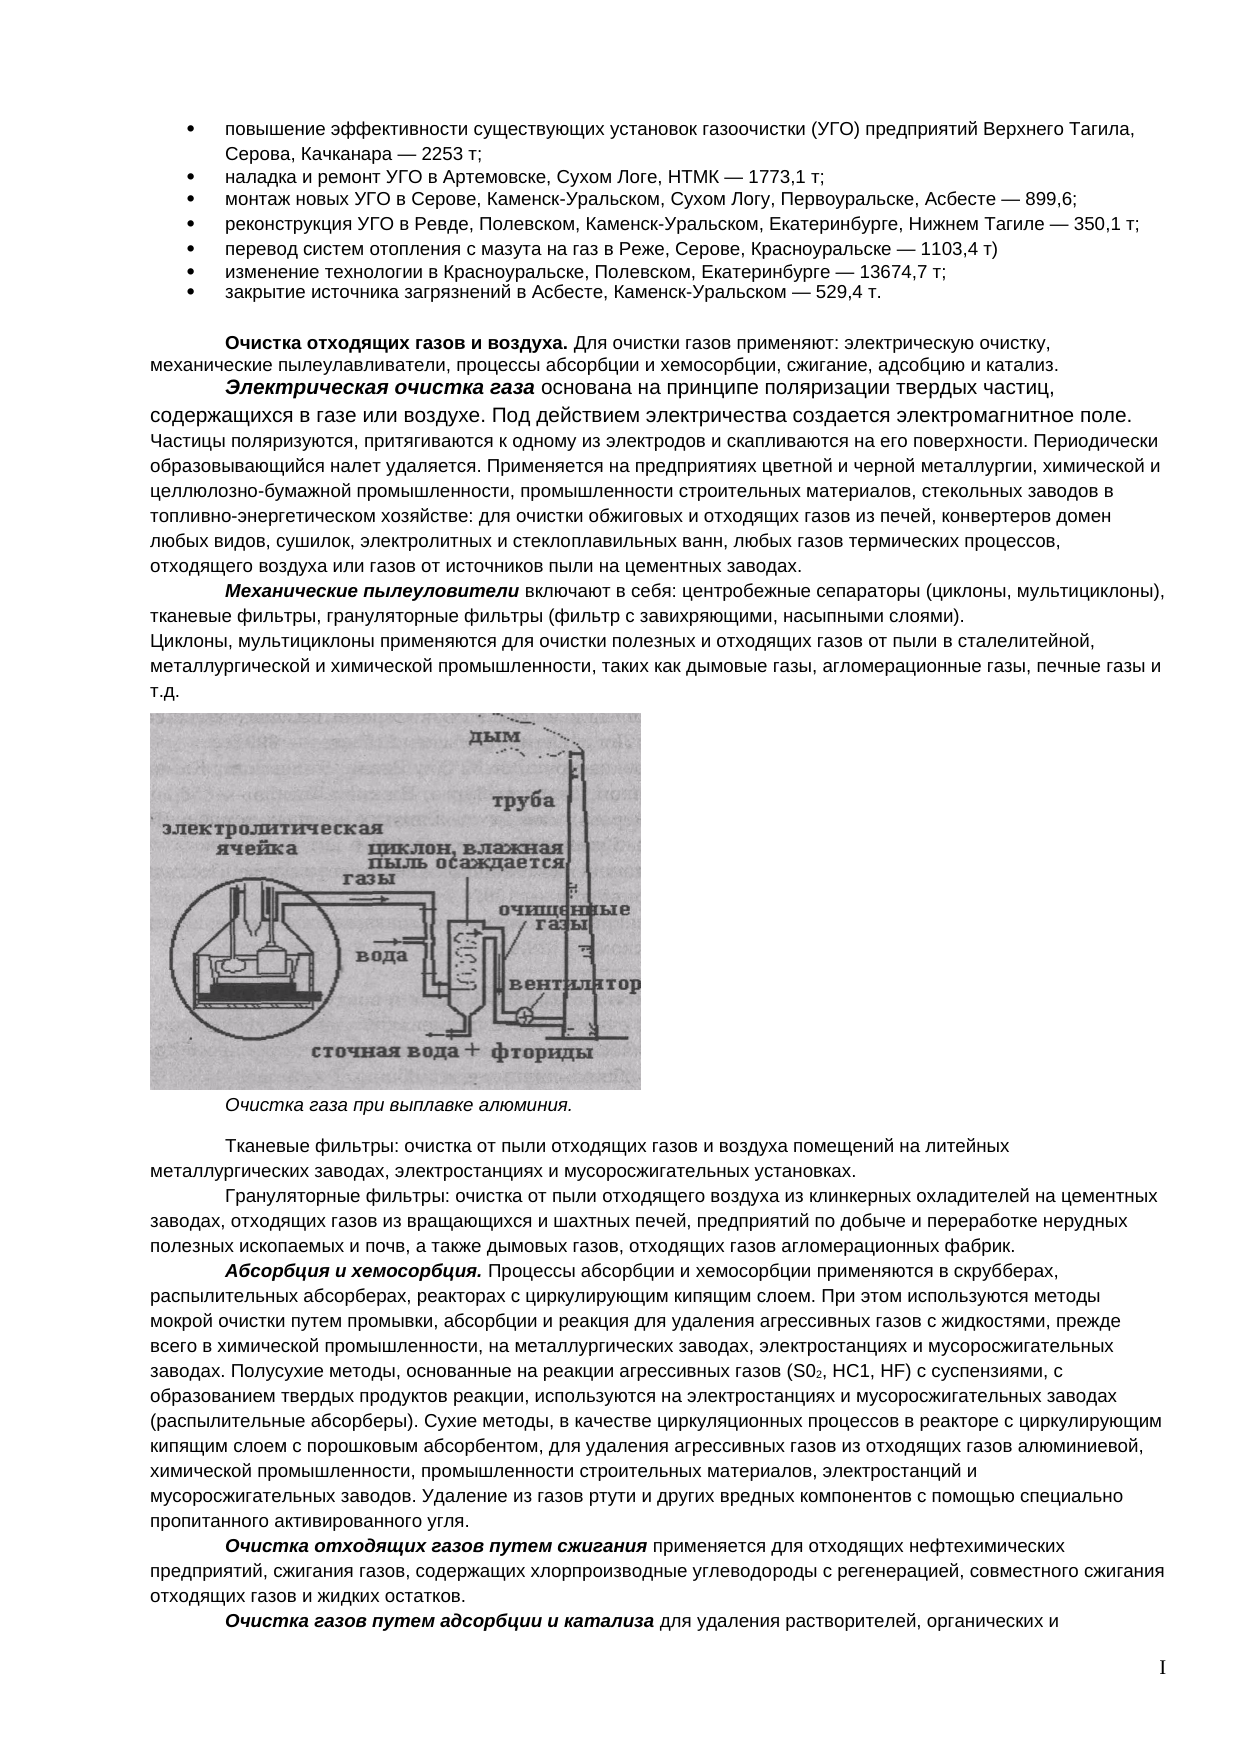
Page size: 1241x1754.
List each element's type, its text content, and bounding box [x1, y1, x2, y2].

list наладка и ремонт УГО в Артемовске, Сухом Логе, НТМК — 1773,1 т; [187, 168, 1166, 188]
text Очистка отходящих газов путем сжигания применяется для отходящих нефтехимических предприятий, сжигания газов, содержащих хлорпроизводные углеводороды с регенерацией, совместного сжигания отходящих газов и жидких остатков. [150, 1534, 1166, 1606]
text Механические пылеуловители включают в себя: центробежные сепараторы (циклоны, мультициклоны), тканевые фильтры, грануляторные фильтры (фильтр с завихряющими, насыпными слоями). [150, 580, 1166, 627]
list реконструкция УГО в Ревде, Полевском, Каменск-Уральском, Екатеринбурге, Нижнем Тагиле — 350,1 т; [187, 213, 1166, 235]
text Очистка газа при выплавке алюминия. [150, 1094, 1166, 1116]
list закрытие источника загрязнений в Асбесте, Каменск-Уральском — 529,4 т. [187, 283, 1166, 303]
text Тканевые фильтры: очистка от пыли отходящих газов и воздуха помещений на литейных металлургических заводах, электростанциях и мусоросжигательных установках. [150, 1134, 1166, 1181]
text Циклоны, мультициклоны применяются для очистки полезных и отходящих газов от пыли в сталелитейной, металлургической и химической промышленности, таких как дымовые газы, агломерационные газы, печные газы и т.д. [150, 630, 1166, 702]
list монтаж новых УГО в Серове, Каменск-Уральском, Сухом Логу, Первоуральске, Асбесте — 899,6; [187, 188, 1166, 209]
text Электрическая очистка газа основана на принципе поляризации твердых частиц, содержащихся в газе или воздухе. Под действием электричества создается электромагнитное поле. Частицы поляризуются, притягиваются к одному из электродов и скапливаются на его поверхности. Периодически образовывающийся налет удаляется. Применяется на предприятиях цветной и черной металлургии, химической и целлюлозно-бумажной промышленности, промышленности строительных материалов, стекольных заводов в топливно-энергетическом хозяйстве: для очистки обжиговых и отходящих газов из печей, конвертеров домен любых видов, сушилок, электролитных и стеклоплавильных ванн, любых газов термических процессов, отходящего воздуха или газов от источников пыли на цементных заводах. [150, 375, 1166, 577]
text Грануляторные фильтры: очистка от пыли отходящего воздуха из клинкерных охладителей на цементных заводах, отходящих газов из вращающихся и шахтных печей, предприятий по добыче и переработке нерудных полезных ископаемых и почв, а также дымовых газов, отходящих газов агломерационных фабрик. [150, 1184, 1166, 1256]
picture [150, 713, 641, 1090]
text Очистка отходящих газов и воздуха. Для очистки газов применяют: электрическую очистку, механические пылеулавливатели, процессы абсорбции и хемосорбции, сжигание, адсобцию и катализ. [150, 332, 1166, 375]
list повышение эффективности существующих установок газоочистки (УГО) предприятий Верхнего Тагила, Серова, Качканара — 2253 т; [187, 118, 1166, 165]
list перевод систем отопления с мазута на газ в Реже, Серове, Красноуральске — 1103,4 т) [187, 238, 1166, 260]
list изменение технологии в Красноуральске, Полевском, Екатеринбурге — 13674,7 т; [187, 263, 1166, 283]
text Абсорбция и хемосорбция. Процессы абсорбции и хемосорбции применяются в скрубберах, распылительных абсорберах, реакторах с циркулирующим кипящим слоем. При этом используются методы мокрой очистки путем промывки, абсорбции и реакция для удаления агрессивных газов с жидкостями, прежде всего в химической промышленности, на металлургических заводах, электростанциях и мусоросжигательных заводах. Полусухие методы, основанные на реакции агрессивных газов (S02, НС1, HF) с суспензиями, с образованием твердых продуктов реакции, используются на электростанциях и мусоросжигательных заводах (распылительные абсорберы). Сухие методы, в качестве циркуляционных процессов в реакторе с циркулирующим кипящим слоем с порошковым абсорбентом, для удаления агрессивных газов из отходящих газов алюминиевой, химической промышленности, промышленности строительных материалов, электростанций и мусоросжигательных заводов. Удаление из газов ртути и других вредных компонентов с помощью специально пропитанного активированного угля. [150, 1259, 1166, 1531]
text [150, 1609, 1166, 1631]
